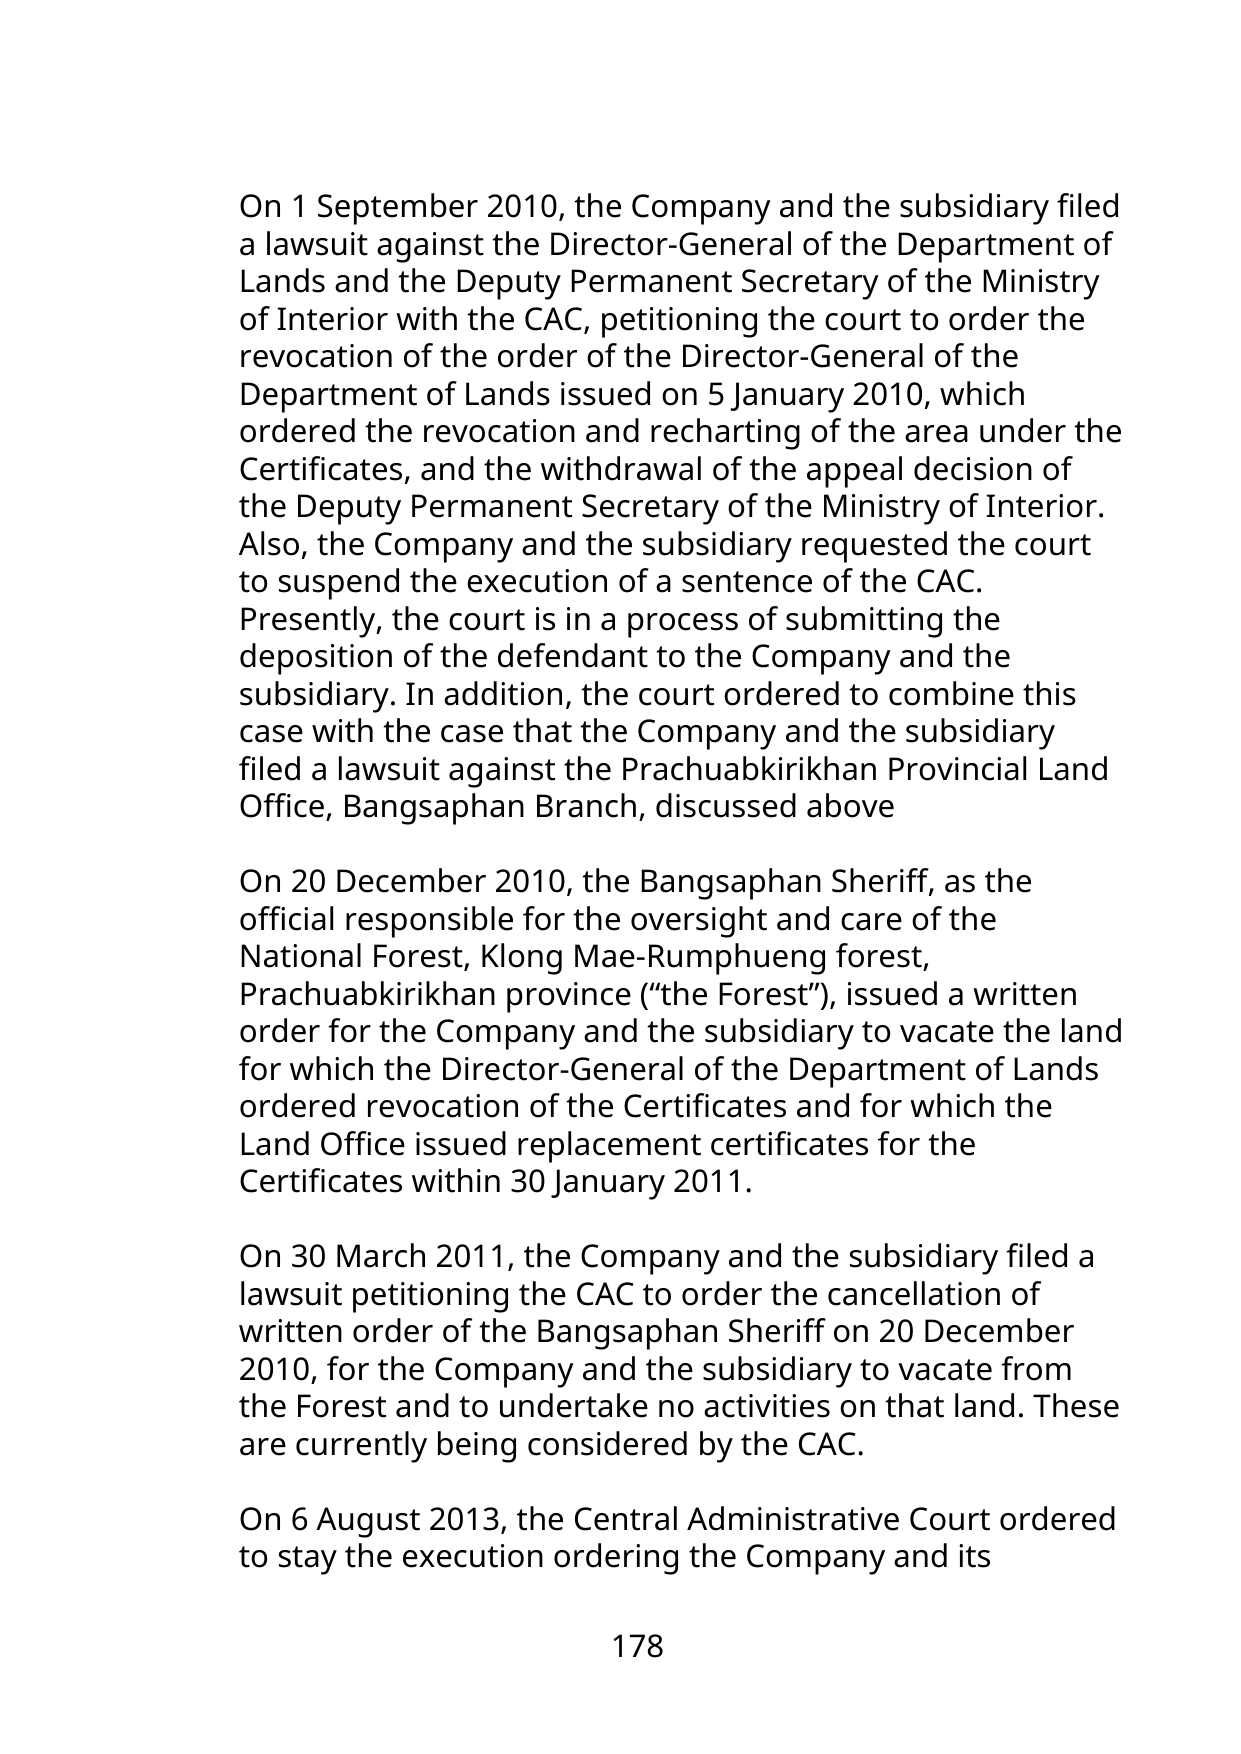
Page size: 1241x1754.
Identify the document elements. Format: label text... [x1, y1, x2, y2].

text On 20 December 2010, the Bangsaphan Sheriff, as the official responsible for the oversight and care of the National Forest, Klong Mae-Rumphueng forest, Prachuabkirikhan province (“the Forest”), issued a written order for the Company and the subsidiary to vacate the land for which the Director-General of the Department of Lands ordered revocation of the Certificates and for which the Land Office issued replacement certificates for the Certificates within 30 January 2011. [239, 862, 1125, 1200]
text On 1 September 2010, the Company and the subsidiary filed a lawsuit against the Director-General of the Department of Lands and the Deputy Permanent Secretary of the Ministry of Interior with the CAC, petitioning the court to order the revocation of the order of the Director-General of the Department of Lands issued on 5 January 2010, which ordered the revocation and recharting of the area under the Certificates, and the withdrawal of the appeal decision of the Deputy Permanent Secretary of the Ministry of Interior. Also, the Company and the subsidiary requested the court to suspend the execution of a sentence of the CAC. Presently, the court is in a process of submitting the deposition of the defendant to the Company and the subsidiary. In addition, the court ordered to combine this case with the case that the Company and the subsidiary filed a lawsuit against the Prachuabkirikhan Provincial Land Office, Bangsaphan Branch, discussed above [239, 187, 1125, 825]
text On 30 March 2011, the Company and the subsidiary filed a lawsuit petitioning the CAC to order the cancellation of written order of the Bangsaphan Sheriff on 20 December 2010, for the Company and the subsidiary to vacate from the Forest and to undertake no activities on that land. These are currently being considered by the CAC. [239, 1237, 1125, 1462]
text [239, 1500, 1125, 1575]
